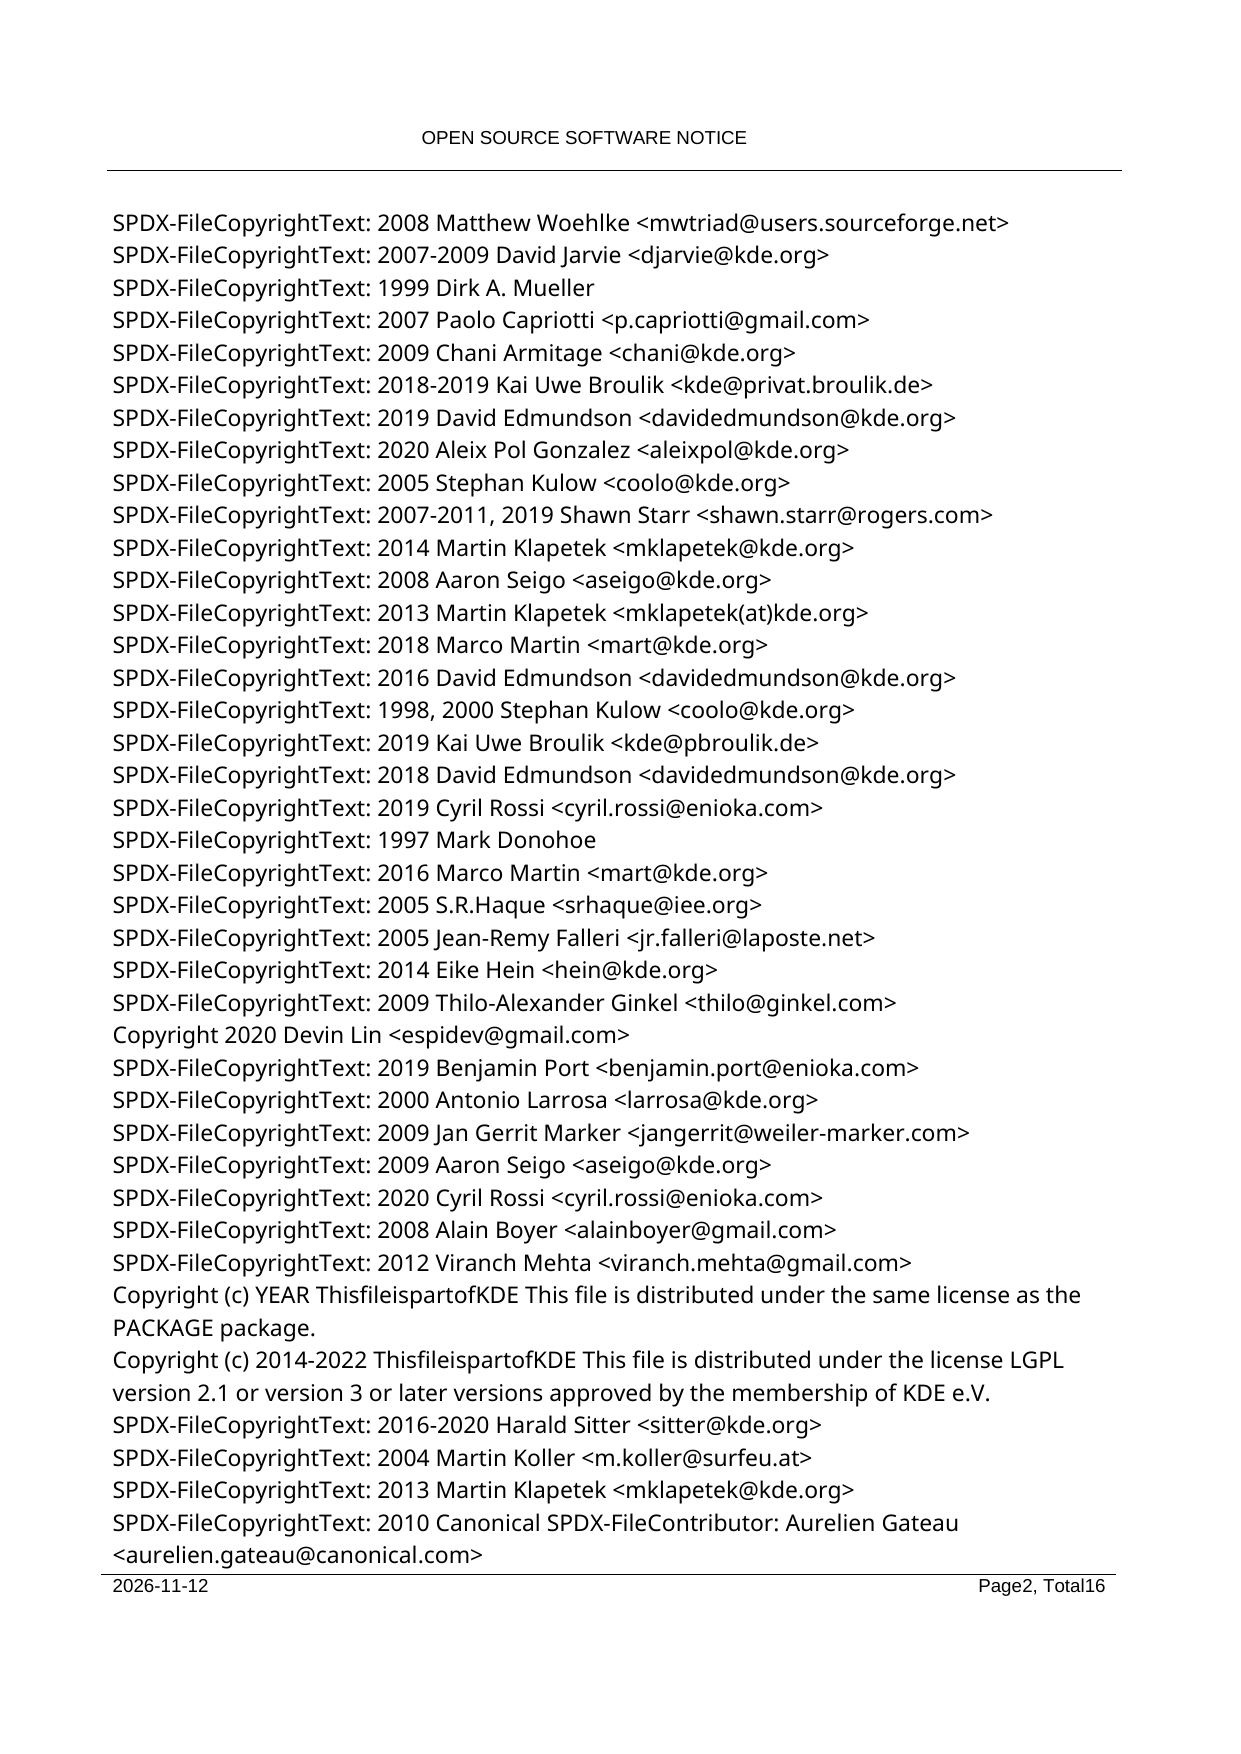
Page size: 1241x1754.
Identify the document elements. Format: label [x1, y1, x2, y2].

text [112, 206, 1128, 1571]
